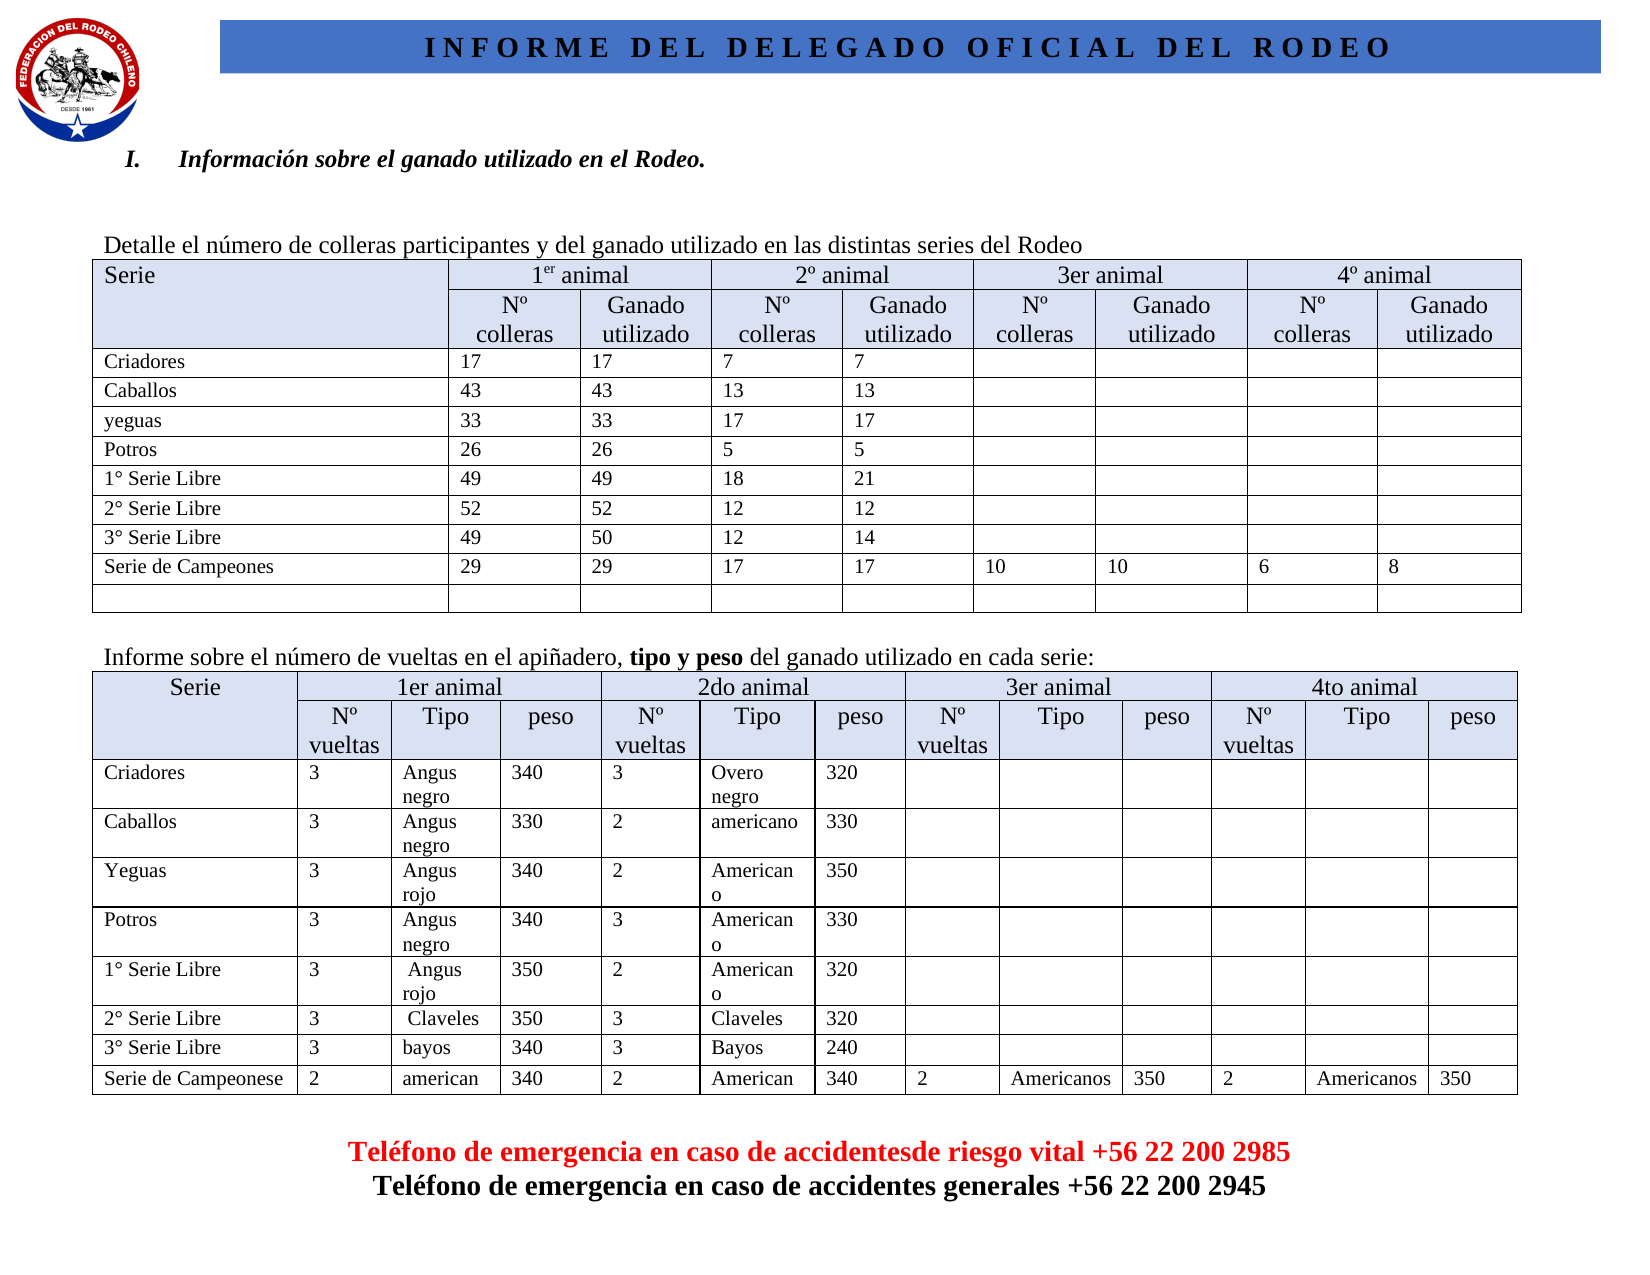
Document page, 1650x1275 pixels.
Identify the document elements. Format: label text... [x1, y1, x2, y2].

table_cell 340 [501, 1035, 601, 1065]
table_cell 29 [581, 554, 711, 584]
table_cell [1000, 858, 1122, 906]
table_cell 340 [501, 760, 601, 808]
table_cell Ganado utilizado [581, 290, 711, 348]
table_cell Nº vueltas [906, 701, 999, 759]
table_header 3er animal [906, 672, 1211, 700]
table_cell 2 [906, 1066, 999, 1094]
table_cell Angus rojo [392, 858, 500, 906]
table_cell 2° Serie Libre [93, 1006, 297, 1034]
table_cell 43 [449, 378, 580, 406]
table_cell Bayos [701, 1035, 814, 1065]
table_header 1er animal [298, 672, 601, 700]
table_cell 13 [712, 378, 842, 406]
table_cell [1123, 809, 1211, 857]
table_cell [1123, 858, 1211, 906]
table_cell 49 [449, 466, 580, 494]
table_cell Serie de Campeonese [93, 1066, 297, 1094]
table_cell 3 [298, 908, 391, 956]
table_cell [1212, 908, 1305, 956]
table_cell 50 [581, 525, 711, 553]
table_cell [1429, 957, 1517, 1005]
table_cell 17 [712, 554, 842, 584]
table_cell [1378, 496, 1521, 524]
table_header Serie [93, 672, 297, 759]
table_cell 330 [501, 809, 601, 857]
table_cell 49 [449, 525, 580, 553]
table_cell [1378, 585, 1521, 612]
table_cell 33 [581, 407, 711, 436]
table_cell 12 [712, 525, 842, 553]
table_cell 3 [298, 760, 391, 808]
table_cell 3 [298, 1035, 391, 1065]
table_cell Angus negro [392, 908, 500, 956]
table_cell [1248, 496, 1377, 524]
table_cell 52 [581, 496, 711, 524]
table_cell [1306, 858, 1428, 906]
list Información sobre el ganado utilizado en el Rodeo. [141, 144, 1536, 173]
table_cell [1000, 908, 1122, 956]
table_cell [1306, 1035, 1428, 1065]
table_cell Americanos [1306, 1066, 1428, 1094]
table_cell [1248, 378, 1377, 406]
table_cell [974, 496, 1095, 524]
table_cell [1212, 760, 1305, 808]
table_cell [1123, 1006, 1211, 1034]
table_cell [1212, 1006, 1305, 1034]
table_cell [1000, 1006, 1122, 1034]
table_cell 330 [816, 809, 905, 857]
table_cell Nº colleras [712, 290, 842, 348]
table_cell Nº colleras [974, 290, 1095, 348]
table_cell Potros [93, 908, 297, 956]
table_header 4º animal [1248, 260, 1521, 289]
table_cell 350 [1429, 1066, 1517, 1094]
table_header Serie [93, 260, 448, 348]
table_cell [1096, 525, 1247, 553]
table_cell Angus negro [392, 809, 500, 857]
table_cell [906, 858, 999, 906]
table_cell [1248, 349, 1377, 377]
table_cell [1378, 525, 1521, 553]
table_cell Nº vueltas [298, 701, 391, 759]
table_cell [1212, 957, 1305, 1005]
table_cell 5 [712, 437, 842, 465]
table_cell [843, 585, 973, 612]
table_cell 17 [843, 554, 973, 584]
table_cell [1248, 407, 1377, 436]
table_cell 350 [1123, 1066, 1211, 1094]
table_cell 2 [602, 809, 699, 857]
table_cell 17 [581, 349, 711, 377]
table_cell Ganado utilizado [1096, 290, 1247, 348]
table_cell [1000, 957, 1122, 1005]
table_cell Claveles [392, 1006, 500, 1034]
table_cell [1378, 378, 1521, 406]
table_header 1er animal [449, 260, 711, 289]
table_cell [974, 349, 1095, 377]
table_cell [1378, 349, 1521, 377]
table_cell 26 [581, 437, 711, 465]
table_cell Americano [701, 908, 814, 956]
table_cell peso [501, 701, 601, 759]
table_cell [1378, 437, 1521, 465]
table_cell [1000, 760, 1122, 808]
table_cell [1429, 858, 1517, 906]
table_cell [1212, 809, 1305, 857]
table_cell 2 [602, 1066, 699, 1094]
table_cell [581, 585, 711, 612]
table_cell 14 [843, 525, 973, 553]
table_cell Claveles [701, 1006, 814, 1034]
table_cell Criadores [93, 349, 448, 377]
table_cell 3° Serie Libre [93, 525, 448, 553]
table_cell Angus negro [392, 760, 500, 808]
table_cell 2 [298, 1066, 391, 1094]
table_cell 2° Serie Libre [93, 496, 448, 524]
table_cell [1096, 496, 1247, 524]
table_cell 3 [298, 858, 391, 906]
table_cell 18 [712, 466, 842, 494]
table_cell 1° Serie Libre [93, 466, 448, 494]
table_cell Potros [93, 437, 448, 465]
table_header 3er animal [974, 260, 1247, 289]
table_cell Caballos [93, 809, 297, 857]
table_cell 3 [298, 809, 391, 857]
table_cell 320 [816, 957, 905, 1005]
table_cell 8 [1378, 554, 1521, 584]
table_cell 13 [843, 378, 973, 406]
table_cell [1212, 1035, 1305, 1065]
table_cell americano [392, 1066, 500, 1094]
table_cell Serie de Campeones [93, 554, 448, 584]
table_cell 2 [1212, 1066, 1305, 1094]
table_cell [1096, 466, 1247, 494]
table_cell 21 [843, 466, 973, 494]
table_cell peso [1429, 701, 1517, 759]
table_cell [974, 437, 1095, 465]
table_cell [1212, 858, 1305, 906]
table_cell [1096, 437, 1247, 465]
table_cell [1248, 466, 1377, 494]
table_header 2do animal [602, 672, 905, 700]
table_cell [1306, 760, 1428, 808]
table_cell [1000, 1035, 1122, 1065]
table_cell 350 [501, 1006, 601, 1034]
table_cell [1429, 809, 1517, 857]
table_cell [906, 760, 999, 808]
table_cell 12 [712, 496, 842, 524]
table_cell [906, 1006, 999, 1034]
table_cell 3 [298, 1006, 391, 1034]
table_cell 12 [843, 496, 973, 524]
table_cell [1123, 957, 1211, 1005]
table_cell 7 [712, 349, 842, 377]
table_cell [1096, 349, 1247, 377]
table_cell Americano [701, 1066, 814, 1094]
table_cell 5 [843, 437, 973, 465]
table_cell [1306, 1006, 1428, 1034]
picture [15, 18, 140, 142]
table_cell [1429, 1006, 1517, 1034]
table_cell 10 [974, 554, 1095, 584]
table_cell Ganado utilizado [1378, 290, 1521, 348]
table_cell [906, 957, 999, 1005]
table_cell Nº vueltas [1212, 701, 1305, 759]
table_cell 29 [449, 554, 580, 584]
table_cell [1123, 760, 1211, 808]
table_cell Nº colleras [1248, 290, 1377, 348]
table_cell 7 [843, 349, 973, 377]
table_cell 340 [501, 1066, 601, 1094]
table_header 4to animal [1212, 672, 1517, 700]
table_cell Angus rojo [392, 957, 500, 1005]
table_cell [1000, 809, 1122, 857]
table_cell 350 [816, 858, 905, 906]
table_cell [1429, 908, 1517, 956]
table_cell 350 [501, 957, 601, 1005]
table_cell [1429, 1035, 1517, 1065]
table_cell 49 [581, 466, 711, 494]
text Detalle el número de colleras participantes y del ganado utilizado en las distintas series del Rodeo [103, 231, 1536, 259]
table_cell 3 [298, 957, 391, 1005]
table_cell Americano [701, 858, 814, 906]
text Informe sobre el número de vueltas en el apiñadero, tipo y peso del ganado utilizado en cada serie: [103, 642, 1536, 671]
table_cell 1° Serie Libre [93, 957, 297, 1005]
table_cell Overo negro [701, 760, 814, 808]
table_cell Nº colleras [449, 290, 580, 348]
table_cell [712, 585, 842, 612]
table_cell 240 [816, 1035, 905, 1065]
table_cell [1378, 407, 1521, 436]
table_cell 320 [816, 760, 905, 808]
table_cell 340 [816, 1066, 905, 1094]
table_cell americano [701, 809, 814, 857]
table_cell Americano [701, 957, 814, 1005]
table_cell bayos [392, 1035, 500, 1065]
table_cell 3 [602, 760, 699, 808]
table_cell Caballos [93, 378, 448, 406]
table_cell Yeguas [93, 858, 297, 906]
table_cell [974, 585, 1095, 612]
table_cell Tipo [701, 701, 814, 759]
table_cell [974, 378, 1095, 406]
table_cell Tipo [1306, 701, 1428, 759]
table_cell 43 [581, 378, 711, 406]
table_cell 3° Serie Libre [93, 1035, 297, 1065]
table_cell [1248, 437, 1377, 465]
table_cell 330 [816, 908, 905, 956]
table_cell 3 [602, 1035, 699, 1065]
table_cell [974, 525, 1095, 553]
table_cell 2 [602, 957, 699, 1005]
table_cell peso [816, 701, 905, 759]
table_cell [974, 407, 1095, 436]
table_cell [93, 585, 448, 612]
table_cell 340 [501, 908, 601, 956]
table_cell 17 [843, 407, 973, 436]
table_cell [449, 585, 580, 612]
table_cell [1378, 466, 1521, 494]
table_cell Tipo [1000, 701, 1122, 759]
table_cell Tipo [392, 701, 500, 759]
table_cell peso [1123, 701, 1211, 759]
table_cell yeguas [93, 407, 448, 436]
table_cell 3 [602, 1006, 699, 1034]
table_cell [1429, 760, 1517, 808]
table_cell 3 [602, 908, 699, 956]
table_cell Americanos [1000, 1066, 1122, 1094]
table_cell 17 [449, 349, 580, 377]
table_cell [1306, 908, 1428, 956]
table_cell 33 [449, 407, 580, 436]
table_cell 52 [449, 496, 580, 524]
table_cell [906, 908, 999, 956]
table_cell [1248, 525, 1377, 553]
table_cell [1306, 809, 1428, 857]
table_cell [1096, 378, 1247, 406]
table_cell [1123, 1035, 1211, 1065]
table_cell 26 [449, 437, 580, 465]
table_cell Nº vueltas [602, 701, 699, 759]
table_cell [1306, 957, 1428, 1005]
table_cell 320 [816, 1006, 905, 1034]
table_cell 10 [1096, 554, 1247, 584]
table_cell [1096, 407, 1247, 436]
table_cell [906, 809, 999, 857]
table_header 2º animal [712, 260, 973, 289]
table_cell 2 [602, 858, 699, 906]
table_cell [1248, 585, 1377, 612]
table_cell Criadores [93, 760, 297, 808]
table_cell 340 [501, 858, 601, 906]
table_cell [1123, 908, 1211, 956]
table_cell [906, 1035, 999, 1065]
table_cell Ganado utilizado [843, 290, 973, 348]
table_cell 6 [1248, 554, 1377, 584]
table_cell [974, 466, 1095, 494]
table_cell [1096, 585, 1247, 612]
table_cell 17 [712, 407, 842, 436]
